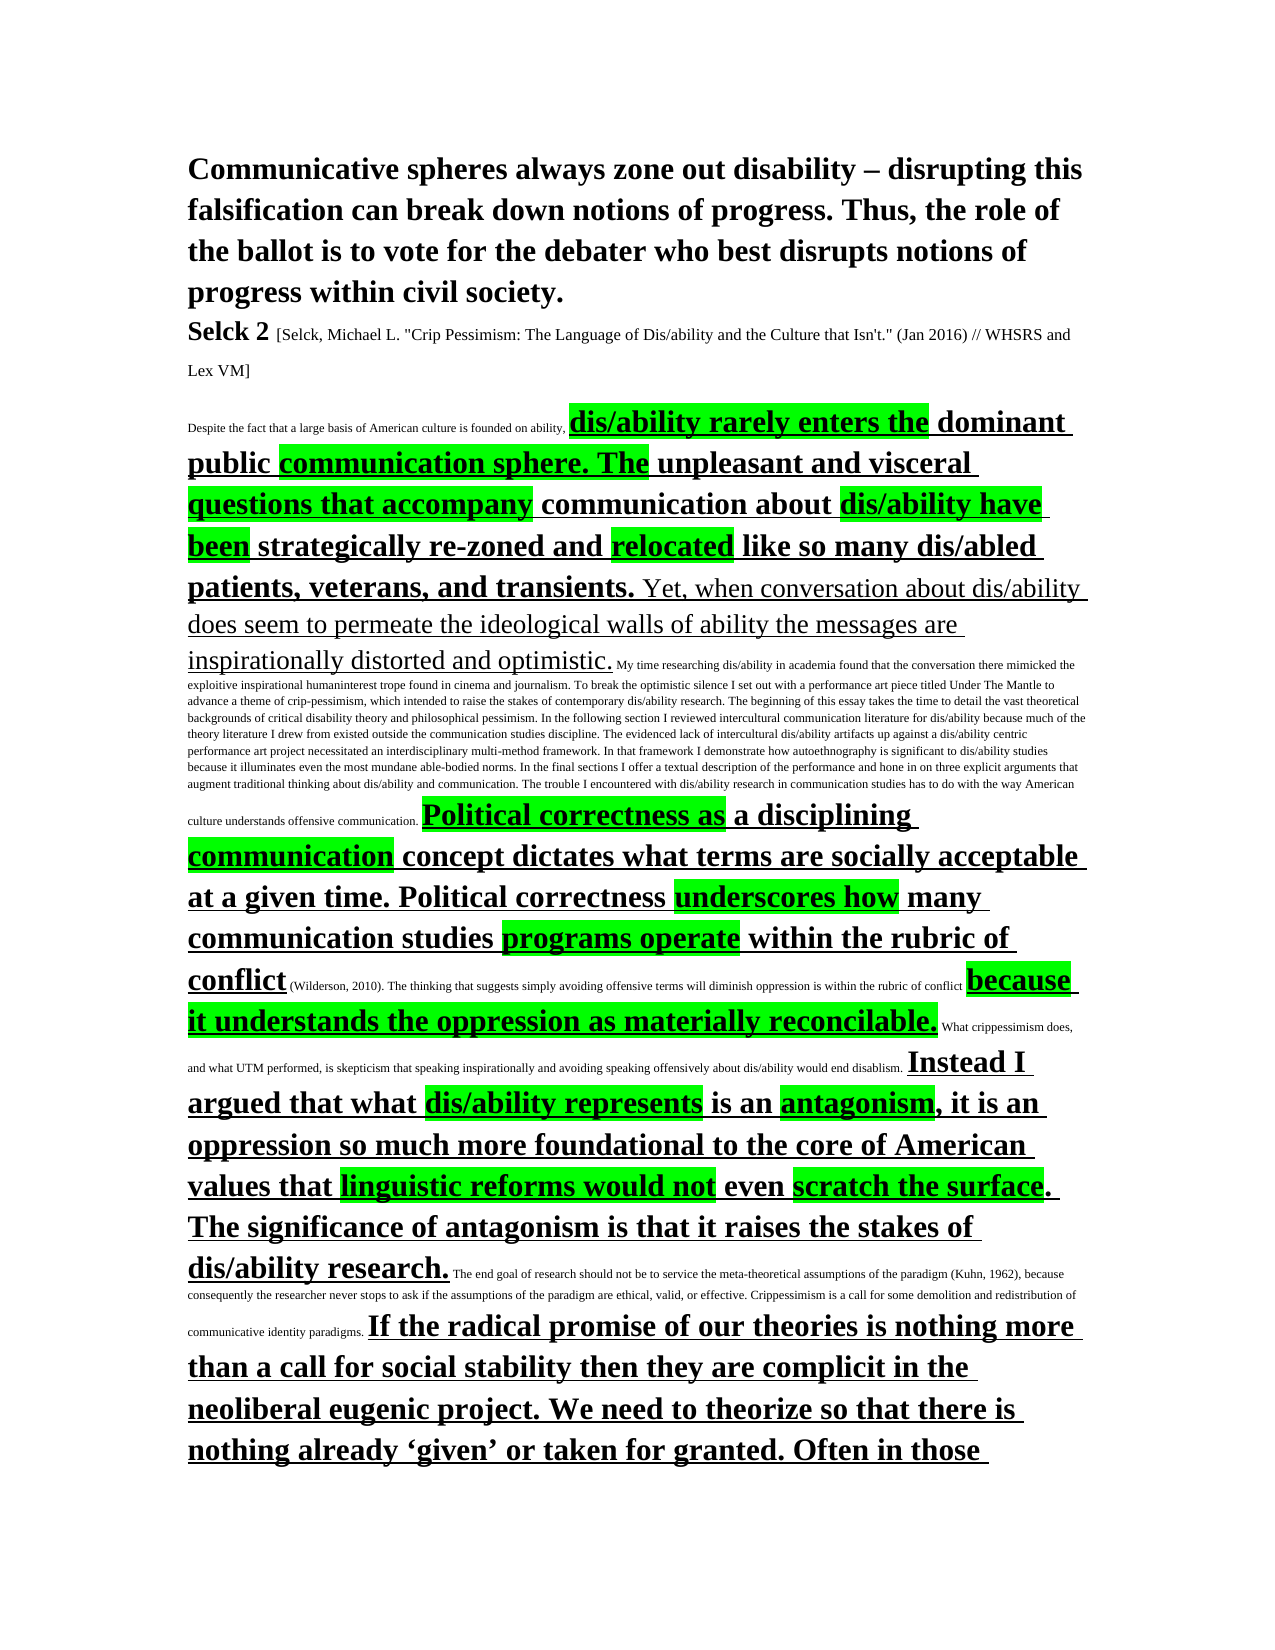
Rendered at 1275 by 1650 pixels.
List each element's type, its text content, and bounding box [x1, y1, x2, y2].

text Selck 2 [Selck, Michael L. "Crip Pessimism: The Language of Dis/ability and the Culture that Isn't." (Jan 2016) // WHSRS and Lex VM] [187, 315, 1087, 382]
subtitle Communicative spheres always zone out disability – disrupting this falsification can break down notions of progress. Thus, the role of the ballot is to vote for the debater who best disrupts notions of progress within civil society. [187, 150, 1087, 310]
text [187, 869, 1087, 1467]
